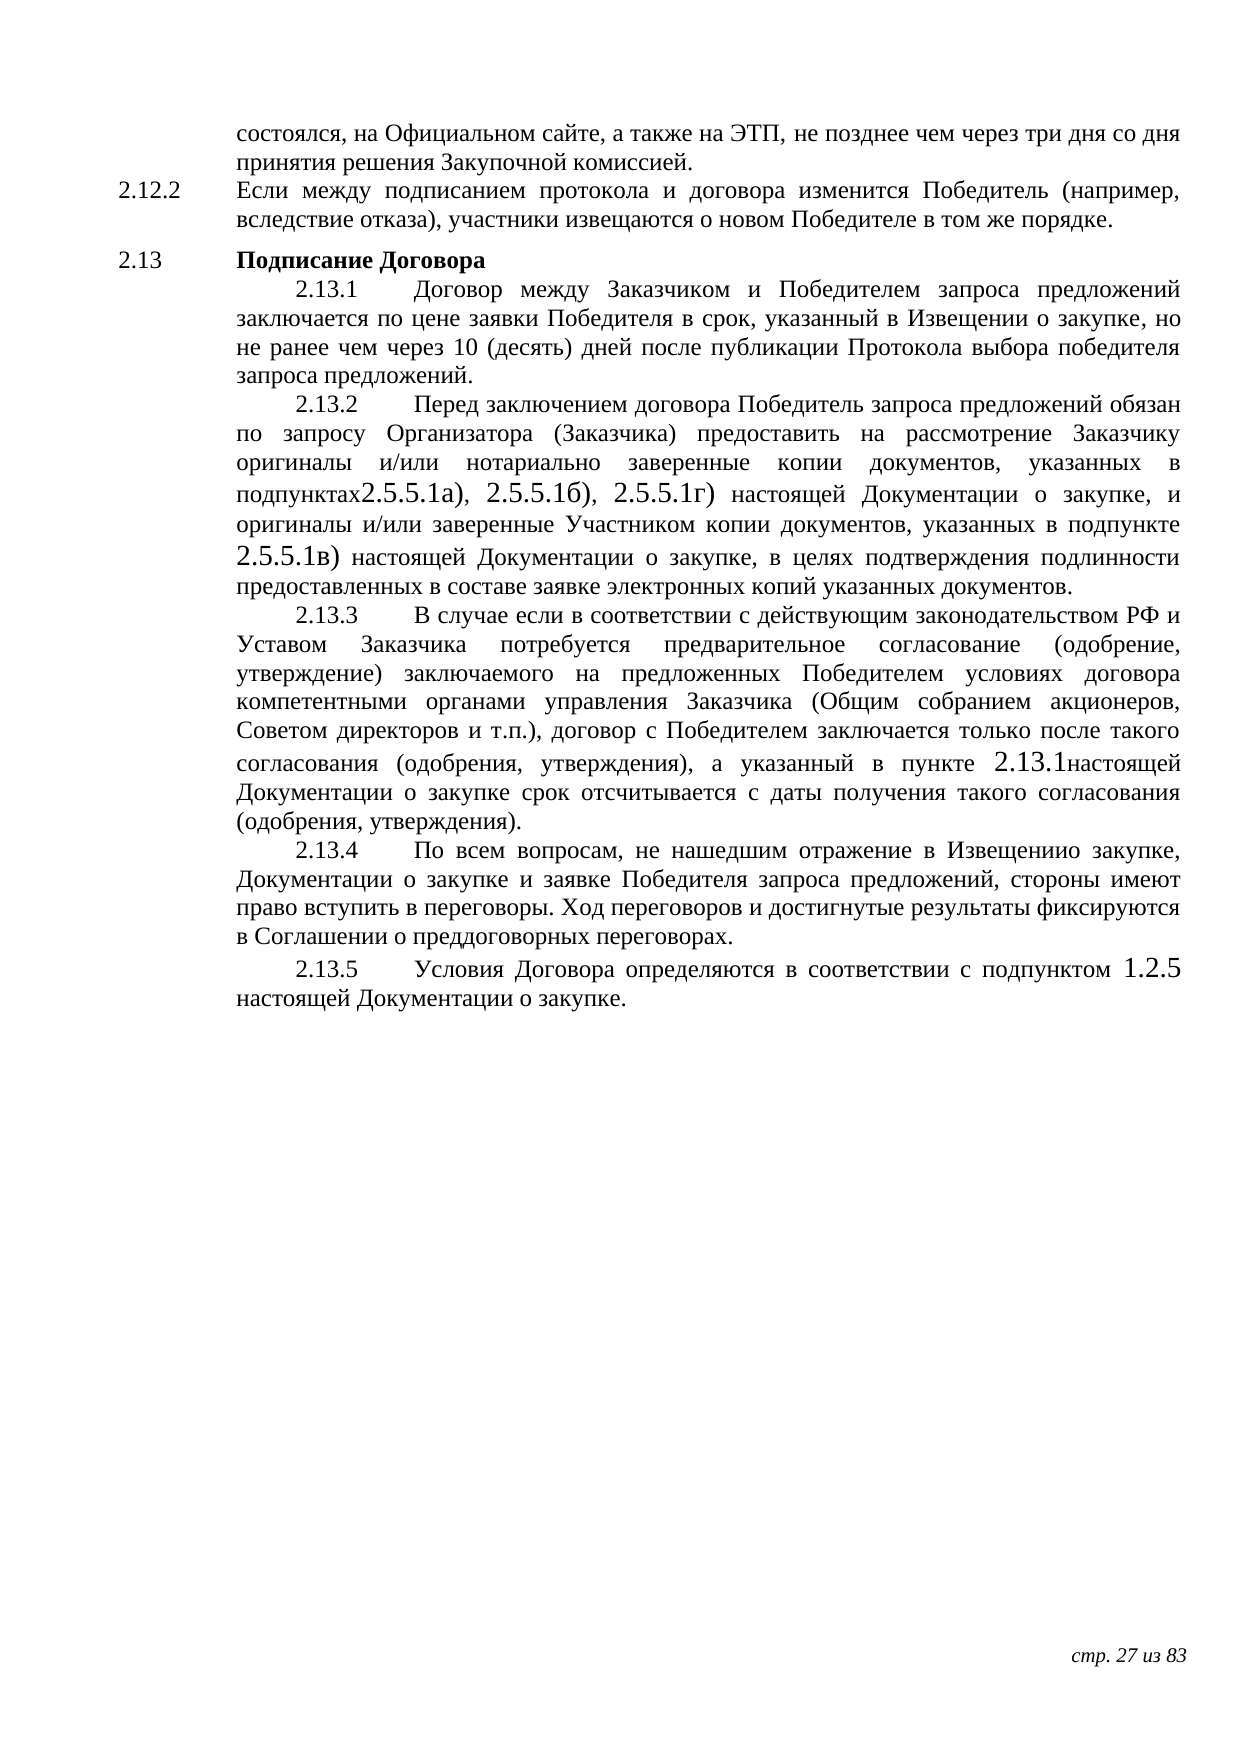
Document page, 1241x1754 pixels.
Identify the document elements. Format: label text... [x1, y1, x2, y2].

text Перед заключением договора Победитель запроса предложений обязан по запросу Организатора (Заказчика) предоставить на рассмотрение Заказчику оригиналы и/или нотариально заверенные копии документов, указанных в подпунктах2.5.5.1а), 2.5.5.1б), 2.5.5.1г) настоящей Документации о закупке, и оригиналы и/или заверенные Участником копии документов, указанных в подпункте 2.5.5.1в) настоящей Документации о закупке, в целях подтверждения подлинности предоставленных в составе заявке электронных копий указанных документов. [236, 389, 1181, 600]
text Условия Договора определяются в соответствии с подпунктом 1.2.5 настоящей Документации о закупке. [236, 950, 1181, 1012]
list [118, 118, 1181, 176]
list Если между подписанием протокола и договора изменится Победитель (например, вследствие отказа), участники извещаются о новом Победителе в том же порядке. [118, 176, 1181, 233]
text По всем вопросам, не нашедшим отражение в Извещениио закупке, Документации о закупке и заявке Победителя запроса предложений, стороны имеют право вступить в переговоры. Ход переговоров и достигнутые результаты фиксируются в Соглашении о преддоговорных переговорах. [236, 835, 1181, 950]
text Договор между Заказчиком и Победителем запроса предложений заключается по цене заявки Победителя в срок, указанный в Извещении о закупке, но не ранее чем через 10 (десять) дней после публикации Протокола выбора победителя запроса предложений. [236, 274, 1181, 389]
text В случае если в соответствии с действующим законодательством РФ и Уставом Заказчика потребуется предварительное согласование (одобрение, утверждение) заключаемого на предложенных Победителем условиях договора компетентными органами управления Заказчика (Общим собранием акционеров, Советом директоров и т.п.), договор с Победителем заключается только после такого согласования (одобрения, утверждения), а указанный в пункте 2.13.1настоящей Документации о закупке срок отсчитывается с даты получения такого согласования (одобрения, утверждения). [236, 600, 1181, 835]
subtitle Подписание Договора [118, 246, 1181, 274]
